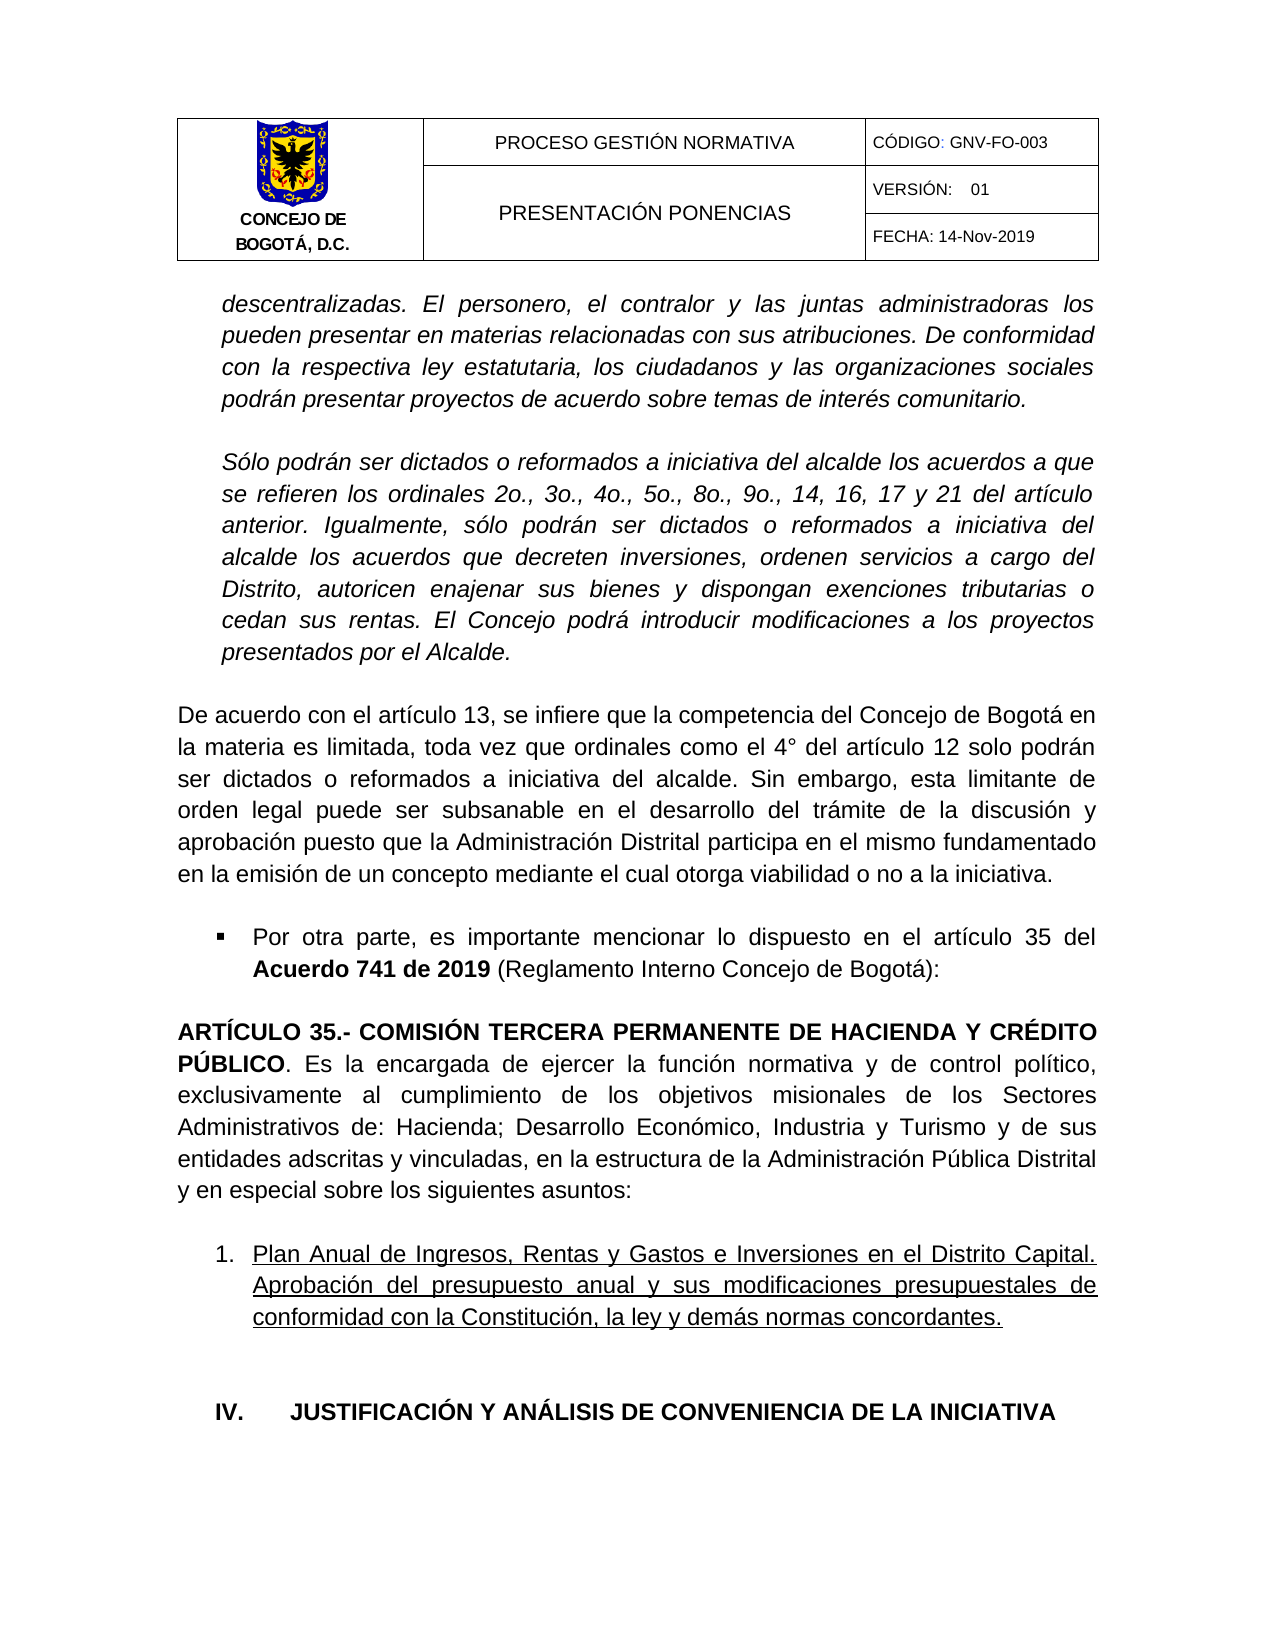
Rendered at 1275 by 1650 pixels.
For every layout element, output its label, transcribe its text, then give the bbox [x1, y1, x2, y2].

text ARTÍCULO 35.- COMISIÓN TERCERA PERMANENTE DE HACIENDA Y CRÉDITO PÚBLICO. Es la encargada de ejercer la función normativa y de control político, exclusivamente al cumplimiento de los objetivos misionales de los Sectores Administrativos de: Hacienda; Desarrollo Económico, Industria y Turismo y de sus entidades adscritas y vinculadas, en la estructura de la Administración Pública Distrital y en especial sobre los siguientes asuntos: [177, 1018, 1098, 1204]
text De acuerdo con el artículo 13, se infiere que la competencia del Concejo de Bogotá en la materia es limitada, toda vez que ordinales como el 4° del artículo 12 solo podrán ser dictados o reformados a iniciativa del alcalde. Sin embargo, esta limitante de orden legal puede ser subsanable en el desarrollo del trámite de la discusión y aprobación puesto que la Administración Distrital participa en el mismo fundamentado en la emisión de un concepto mediante el cual otorga viabilidad o no a la iniciativa. [177, 701, 1098, 887]
text Sólo podrán ser dictados o reformados a iniciativa del alcalde los acuerdos a que se refieren los ordinales 2o., 3o., 4o., 5o., 8o., 9o., 14, 16, 17 y 21 del artículo anterior. Igualmente, sólo podrán ser dictados o reformados a iniciativa del alcalde los acuerdos que decreten inversiones, ordenen servicios a cargo del Distrito, autoricen enajenar sus bienes y dispongan exenciones tributarias o cedan sus rentas. El Concejo podrá introducir modificaciones a los proyectos presentados por el Alcalde. [222, 448, 1098, 666]
list Por otra parte, es importante mencionar lo dispuesto en el artículo 35 del Acuerdo 741 de 2019 (Reglamento Interno Concejo de Bogotá): [215, 923, 1098, 982]
list Plan Anual de Ingresos, Rentas y Gastos e Inversiones en el Distrito Capital. Aprobación del presupuesto anual y sus modificaciones presupuestales de conformidad con la Constitución, la ley y demás normas concordantes. [215, 1240, 1098, 1331]
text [222, 290, 1098, 412]
list JUSTIFICACIÓN Y ANÁLISIS DE CONVENIENCIA DE LA INICIATIVA [215, 1398, 1098, 1426]
